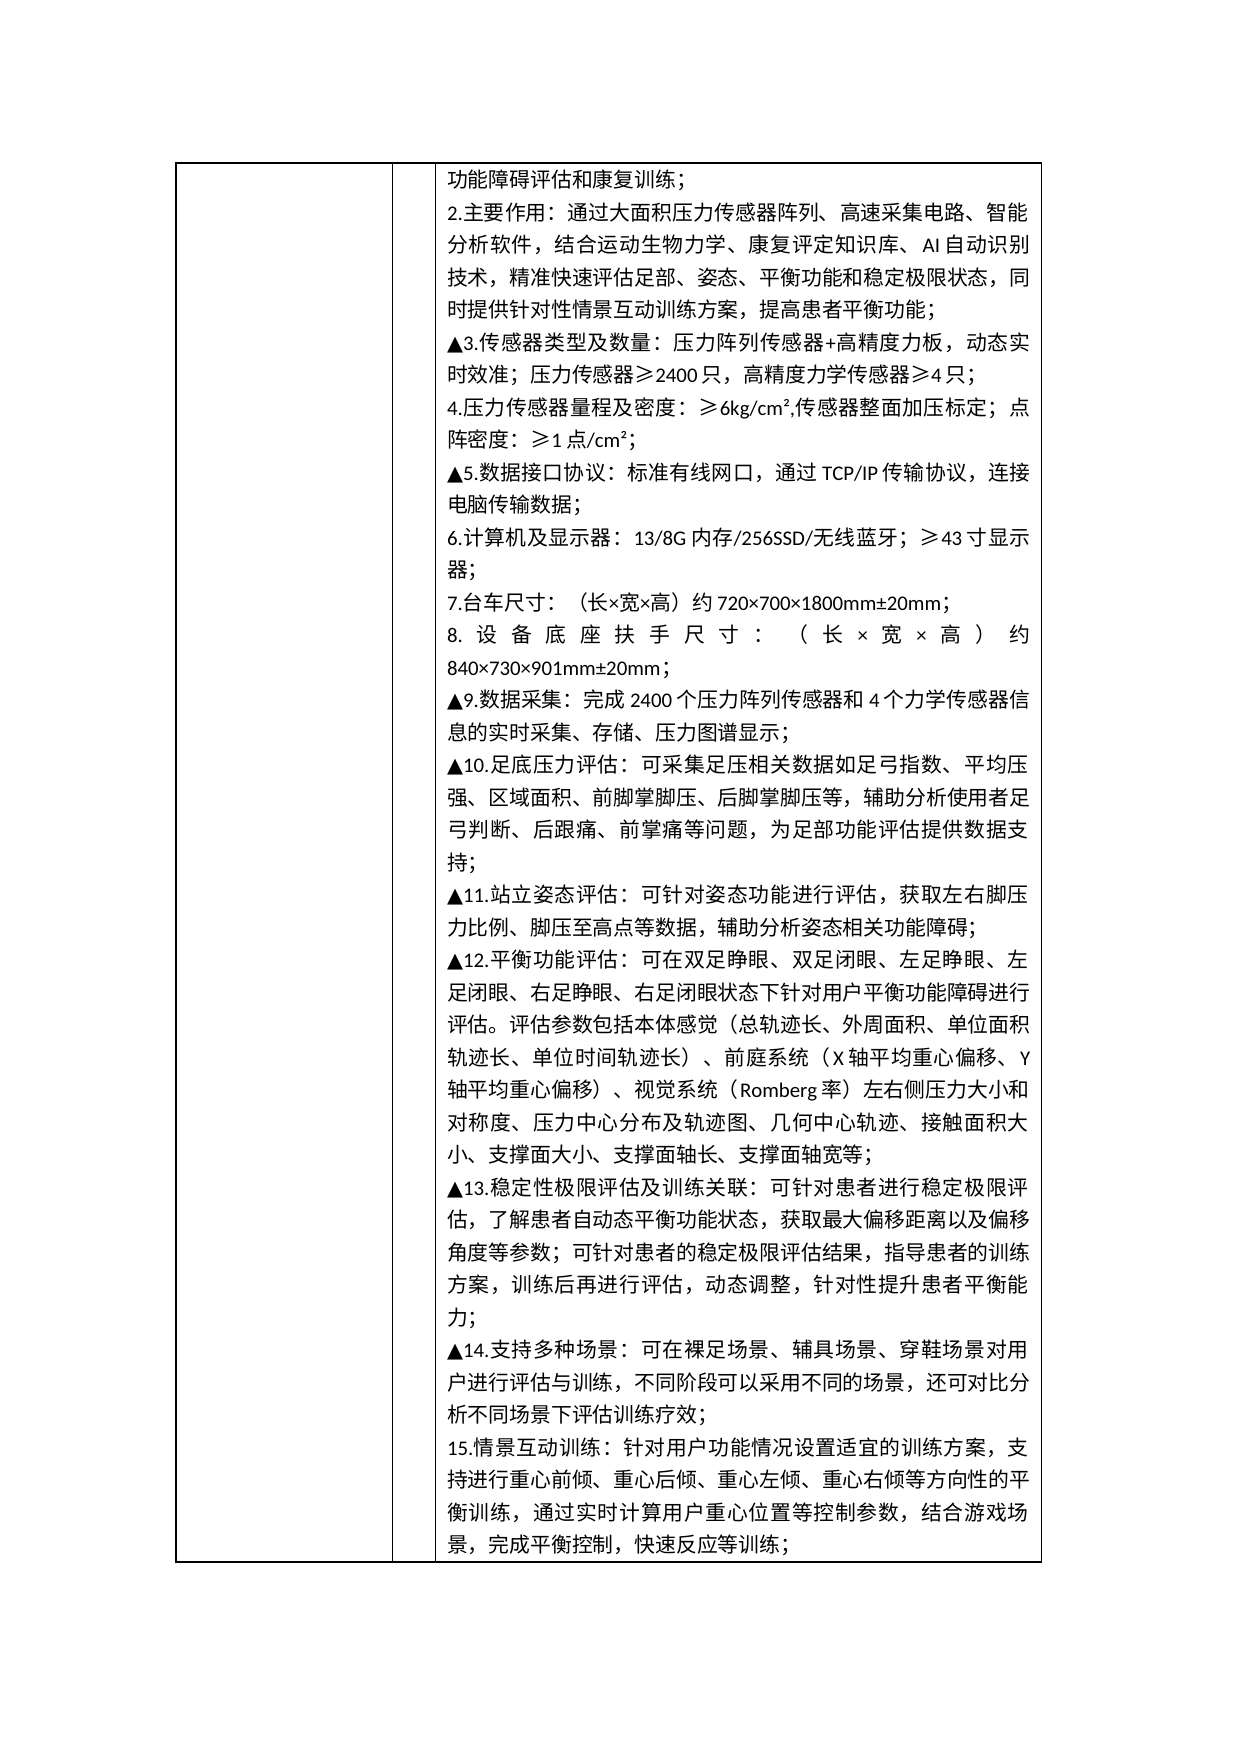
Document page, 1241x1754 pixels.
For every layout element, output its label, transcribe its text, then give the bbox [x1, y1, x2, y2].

table_cell [177, 164, 392, 1561]
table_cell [436, 164, 1041, 1561]
table_cell 1 [393, 164, 435, 1561]
